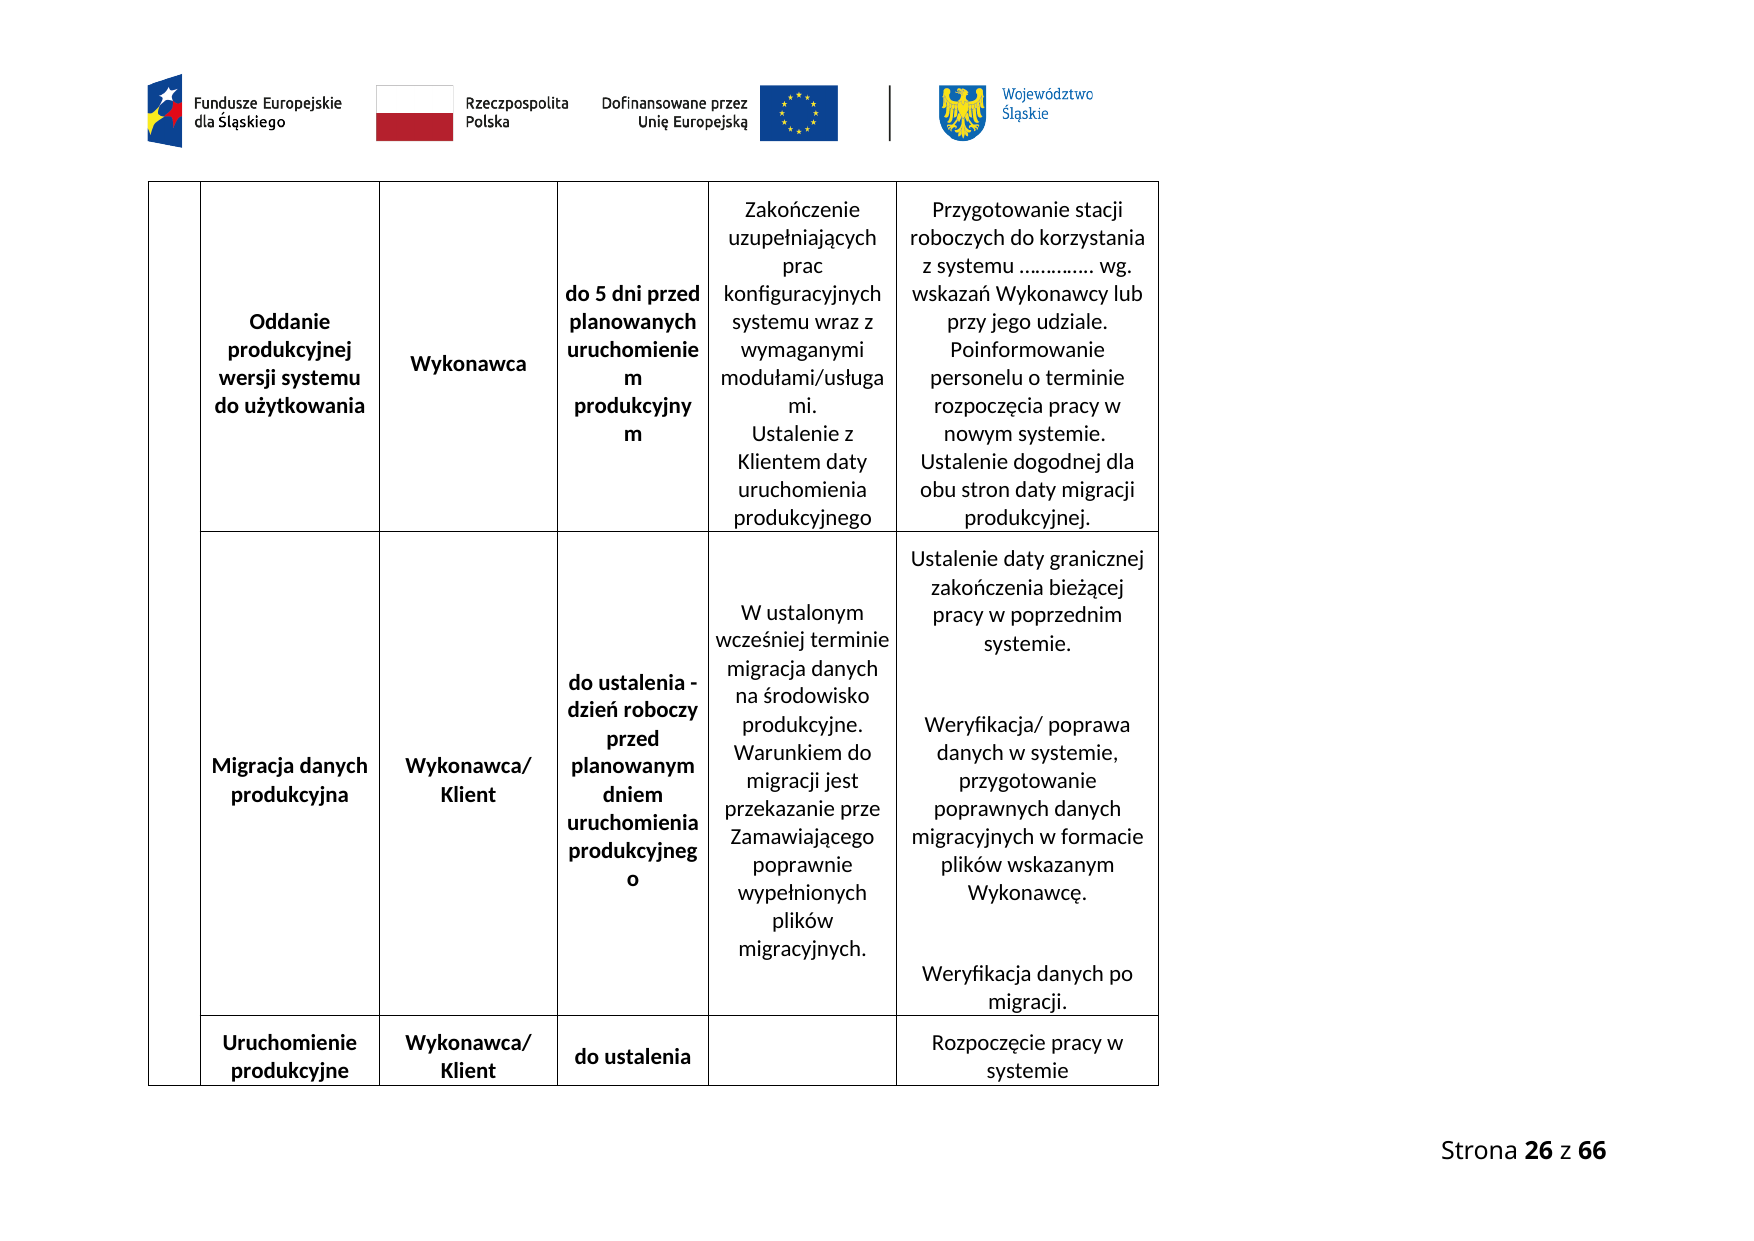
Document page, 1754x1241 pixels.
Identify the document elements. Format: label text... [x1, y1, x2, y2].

table_cell Przygotowanie stacji roboczych do korzystania z systemu ………….. wg. wskazań Wykonawcy lub przy jego udziale. Poinformowanie personelu o terminie rozpoczęcia pracy w nowym systemie. Ustalenie dogodnej dla obu stron daty migracji produkcyjnej. [897, 182, 1158, 531]
table_cell Zakończenie uzupełniających prac konfiguracyjnych systemu wraz z wymaganymi modułami/usługami. Ustalenie z Klientem daty uruchomienia produkcyjnego [709, 182, 896, 531]
table_cell W ustalonym wcześniej terminie migracja danych na środowisko produkcyjne. Warunkiem do migracji jest przekazanie prze Zamawiającego poprawnie wypełnionych plików migracyjnych. [709, 532, 896, 1015]
table_cell Wykonawca [380, 182, 557, 531]
table_cell Uruchomienie produkcyjne [201, 1016, 379, 1084]
table_cell Migracja danych produkcyjna [201, 532, 379, 1015]
table_cell do 5 dni przed planowanych uruchomieniem produkcyjnym [558, 182, 708, 531]
table_cell Rozpoczęcie pracy w systemie [897, 1016, 1158, 1084]
table_cell [709, 1016, 896, 1084]
table_cell Ustalenie daty granicznej zakończenia bieżącej pracy w poprzednim systemie. Weryfikacja/ poprawa danych w systemie, przygotowanie poprawnych danych migracyjnych w formacie plików wskazanym Wykonawcę. Weryfikacja danych po migracji. [897, 532, 1158, 1015]
table_cell do ustalenia - dzień roboczy przed planowanym dniem uruchomienia produkcyjnego [558, 532, 708, 1015]
picture [147, 73, 1093, 148]
table_cell do ustalenia [558, 1016, 708, 1084]
table_cell Wykonawca/Klient [380, 1016, 557, 1084]
table_cell Oddanie produkcyjnej wersji systemu do użytkowania [201, 182, 379, 531]
table_cell Wykonawca/Klient [380, 532, 557, 1015]
